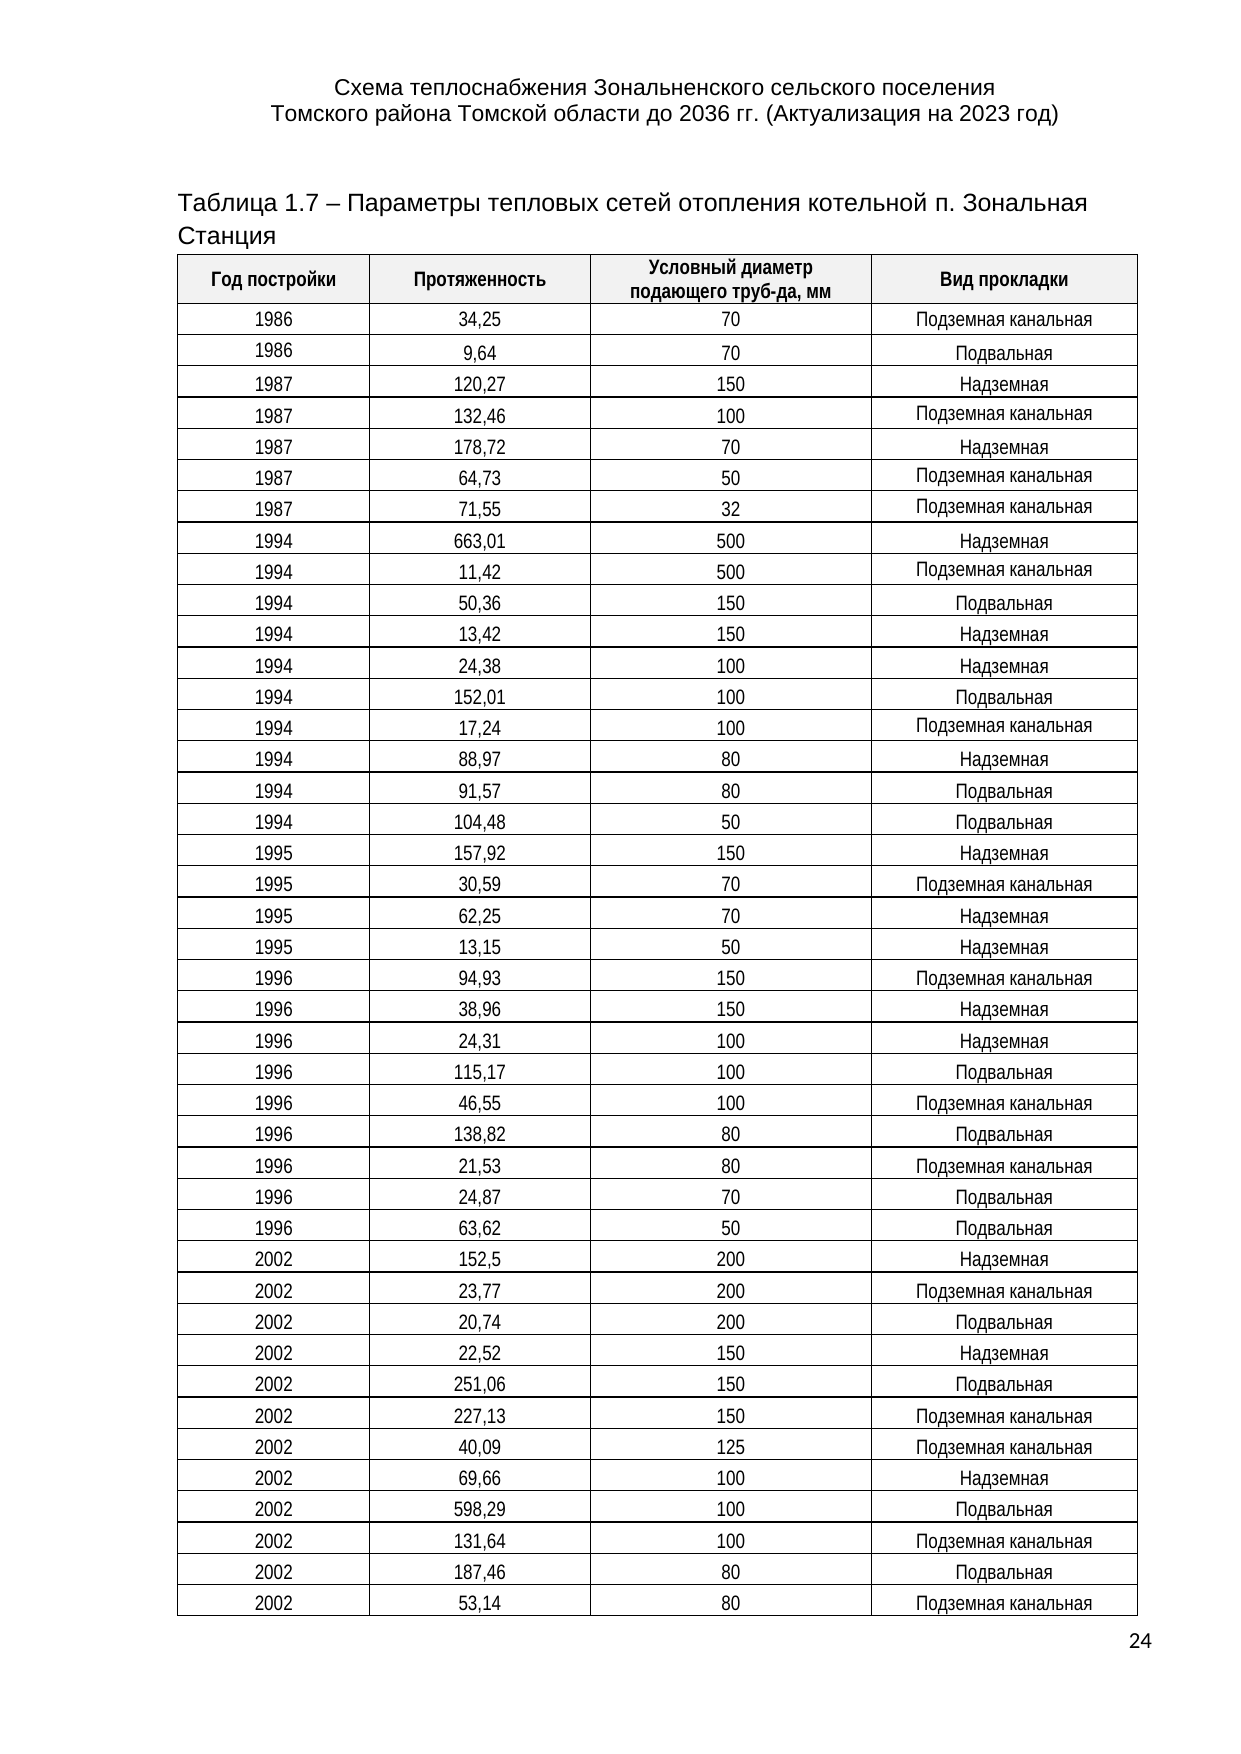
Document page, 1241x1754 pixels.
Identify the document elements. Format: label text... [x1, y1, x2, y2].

table_cell 150 [591, 366, 871, 396]
table_cell 34,25 [370, 304, 590, 334]
table_cell 500 [591, 554, 871, 584]
table_cell 2002 [178, 1398, 369, 1428]
table_cell 1987 [178, 366, 369, 396]
table_cell Подземная канальная [872, 1398, 1137, 1428]
table_cell 94,93 [370, 960, 590, 990]
table_cell 100 [591, 648, 871, 678]
table_cell 71,55 [370, 491, 590, 521]
table_cell 64,73 [370, 460, 590, 490]
table_header Год постройки [178, 255, 369, 303]
table_cell 1994 [178, 679, 369, 709]
table_cell 2002 [178, 1366, 369, 1396]
table_cell 9,64 [370, 335, 590, 365]
table_cell 69,66 [370, 1460, 590, 1490]
table_cell 13,15 [370, 929, 590, 959]
table_cell 500 [591, 523, 871, 553]
table_cell Подземная канальная [872, 304, 1137, 334]
table_cell 91,57 [370, 773, 590, 803]
table_cell 2002 [178, 1491, 369, 1521]
table_cell 50 [591, 460, 871, 490]
table_cell 70 [591, 304, 871, 334]
table_cell 1994 [178, 585, 369, 615]
table_cell 150 [591, 991, 871, 1021]
table_cell 227,13 [370, 1398, 590, 1428]
table_cell 70 [591, 866, 871, 896]
table_cell 131,64 [370, 1523, 590, 1553]
table_cell 100 [591, 1523, 871, 1553]
table_cell 120,27 [370, 366, 590, 396]
table_cell 30,59 [370, 866, 590, 896]
table_cell 1994 [178, 554, 369, 584]
table_cell 152,01 [370, 679, 590, 709]
table_cell 1994 [178, 648, 369, 678]
table_cell Подземная канальная [872, 398, 1137, 428]
table_cell 53,14 [370, 1585, 590, 1615]
table_cell 1996 [178, 1085, 369, 1115]
table_cell Подземная канальная [872, 1085, 1137, 1115]
table_cell 1994 [178, 804, 369, 834]
table_cell 80 [591, 741, 871, 771]
table_cell 1996 [178, 1210, 369, 1240]
table_cell 100 [591, 679, 871, 709]
table_cell 70 [591, 335, 871, 365]
table_cell Подвальная [872, 1179, 1137, 1209]
table_cell 62,25 [370, 898, 590, 928]
table_cell 157,92 [370, 835, 590, 865]
table_cell Надземная [872, 616, 1137, 646]
table_cell 150 [591, 1335, 871, 1365]
table_cell Подземная канальная [872, 1523, 1137, 1553]
table_cell 1994 [178, 741, 369, 771]
table_cell 50 [591, 1210, 871, 1240]
table_cell 138,82 [370, 1116, 590, 1146]
table_cell 1987 [178, 429, 369, 459]
table_cell Подземная канальная [872, 710, 1137, 740]
table_cell 251,06 [370, 1366, 590, 1396]
table_cell 80 [591, 1554, 871, 1584]
table_header Вид прокладки [872, 255, 1137, 303]
table_cell Подвальная [872, 1304, 1137, 1334]
table_cell 150 [591, 835, 871, 865]
table_cell 150 [591, 585, 871, 615]
table_cell Надземная [872, 991, 1137, 1021]
table_cell Подземная канальная [872, 1585, 1137, 1615]
table_cell 100 [591, 398, 871, 428]
table_cell Подземная канальная [872, 554, 1137, 584]
table_cell 40,09 [370, 1429, 590, 1459]
table_cell 1994 [178, 710, 369, 740]
table_cell 1995 [178, 929, 369, 959]
table_cell 80 [591, 773, 871, 803]
table_cell Надземная [872, 1460, 1137, 1490]
table_cell Подземная канальная [872, 960, 1137, 990]
table_cell Подземная канальная [872, 866, 1137, 896]
table_cell 70 [591, 429, 871, 459]
table_cell Подвальная [872, 1366, 1137, 1396]
table_cell 63,62 [370, 1210, 590, 1240]
table_cell Надземная [872, 1335, 1137, 1365]
table_cell 663,01 [370, 523, 590, 553]
table_cell Надземная [872, 648, 1137, 678]
table_header Условный диаметр подающего труб-да, мм [591, 255, 871, 303]
table_cell 1994 [178, 773, 369, 803]
table_cell 1986 [178, 335, 369, 365]
table_cell 1996 [178, 1023, 369, 1053]
table_cell 1986 [178, 304, 369, 334]
table_cell Подвальная [872, 1491, 1137, 1521]
table_cell 1994 [178, 616, 369, 646]
table_cell 100 [591, 1085, 871, 1115]
table_cell 2002 [178, 1273, 369, 1303]
table_cell Надземная [872, 429, 1137, 459]
table_cell 100 [591, 1023, 871, 1053]
table_cell Подвальная [872, 1116, 1137, 1146]
table_cell 50 [591, 804, 871, 834]
table_cell 1996 [178, 1148, 369, 1178]
table_cell Надземная [872, 523, 1137, 553]
table_cell 22,52 [370, 1335, 590, 1365]
table_cell Подвальная [872, 773, 1137, 803]
table_cell 70 [591, 898, 871, 928]
table_cell 1995 [178, 898, 369, 928]
table_cell 2002 [178, 1304, 369, 1334]
table_cell Подземная канальная [872, 460, 1137, 490]
table_cell Подземная канальная [872, 1429, 1137, 1459]
subtitle Таблица 1.7 – Параметры тепловых сетей отопления котельной п. Зональная Станция [177, 188, 1152, 249]
table_cell 100 [591, 710, 871, 740]
table_cell 150 [591, 960, 871, 990]
table_cell 11,42 [370, 554, 590, 584]
table_cell 2002 [178, 1554, 369, 1584]
table_cell 2002 [178, 1523, 369, 1553]
table_cell Надземная [872, 898, 1137, 928]
table_cell 100 [591, 1491, 871, 1521]
table_cell Подвальная [872, 679, 1137, 709]
table_cell 187,46 [370, 1554, 590, 1584]
table_cell Подвальная [872, 1554, 1137, 1584]
table_cell 21,53 [370, 1148, 590, 1178]
table_cell 50,36 [370, 585, 590, 615]
table_cell 24,87 [370, 1179, 590, 1209]
table_cell Подземная канальная [872, 1148, 1137, 1178]
table_cell 150 [591, 1398, 871, 1428]
table_cell 13,42 [370, 616, 590, 646]
table_cell 17,24 [370, 710, 590, 740]
table_cell Надземная [872, 1023, 1137, 1053]
table_cell 150 [591, 616, 871, 646]
table_cell 150 [591, 1366, 871, 1396]
table_cell 1996 [178, 1179, 369, 1209]
table_cell Подземная канальная [872, 491, 1137, 521]
table_cell 38,96 [370, 991, 590, 1021]
table_cell 80 [591, 1116, 871, 1146]
table_cell 200 [591, 1241, 871, 1271]
table_cell 50 [591, 929, 871, 959]
table_cell 2002 [178, 1335, 369, 1365]
table_cell 1994 [178, 523, 369, 553]
table_cell Подвальная [872, 1210, 1137, 1240]
table_cell Надземная [872, 929, 1137, 959]
table_cell 24,38 [370, 648, 590, 678]
table_cell 1995 [178, 866, 369, 896]
table_cell 200 [591, 1273, 871, 1303]
table_cell 200 [591, 1304, 871, 1334]
table_cell Надземная [872, 1241, 1137, 1271]
table_cell 80 [591, 1148, 871, 1178]
table_cell 132,46 [370, 398, 590, 428]
table_cell 1987 [178, 491, 369, 521]
table_cell Подземная канальная [872, 1273, 1137, 1303]
table_cell 100 [591, 1460, 871, 1490]
table_cell Надземная [872, 741, 1137, 771]
table_header Протяженность [370, 255, 590, 303]
table_cell 20,74 [370, 1304, 590, 1334]
table_cell 1987 [178, 460, 369, 490]
table_cell 46,55 [370, 1085, 590, 1115]
table_cell Подвальная [872, 585, 1137, 615]
table_cell Подвальная [872, 1054, 1137, 1084]
table_cell Подвальная [872, 804, 1137, 834]
table_cell 100 [591, 1054, 871, 1084]
table_cell 1995 [178, 835, 369, 865]
table_cell 2002 [178, 1460, 369, 1490]
table_cell 2002 [178, 1585, 369, 1615]
table_cell 115,17 [370, 1054, 590, 1084]
table_cell 32 [591, 491, 871, 521]
table_cell 2002 [178, 1429, 369, 1459]
table_cell 125 [591, 1429, 871, 1459]
table_cell Надземная [872, 366, 1137, 396]
table_cell 1987 [178, 398, 369, 428]
table_cell 1996 [178, 1054, 369, 1084]
table_cell 70 [591, 1179, 871, 1209]
table_cell 80 [591, 1585, 871, 1615]
table_cell 598,29 [370, 1491, 590, 1521]
table_cell 152,5 [370, 1241, 590, 1271]
table_cell 1996 [178, 960, 369, 990]
table_cell 104,48 [370, 804, 590, 834]
table_cell 23,77 [370, 1273, 590, 1303]
table_cell 1996 [178, 991, 369, 1021]
table_cell 24,31 [370, 1023, 590, 1053]
table_cell 178,72 [370, 429, 590, 459]
table_cell 88,97 [370, 741, 590, 771]
table_cell 1996 [178, 1116, 369, 1146]
table_cell 2002 [178, 1241, 369, 1271]
table_cell Надземная [872, 835, 1137, 865]
table_cell Подвальная [872, 335, 1137, 365]
